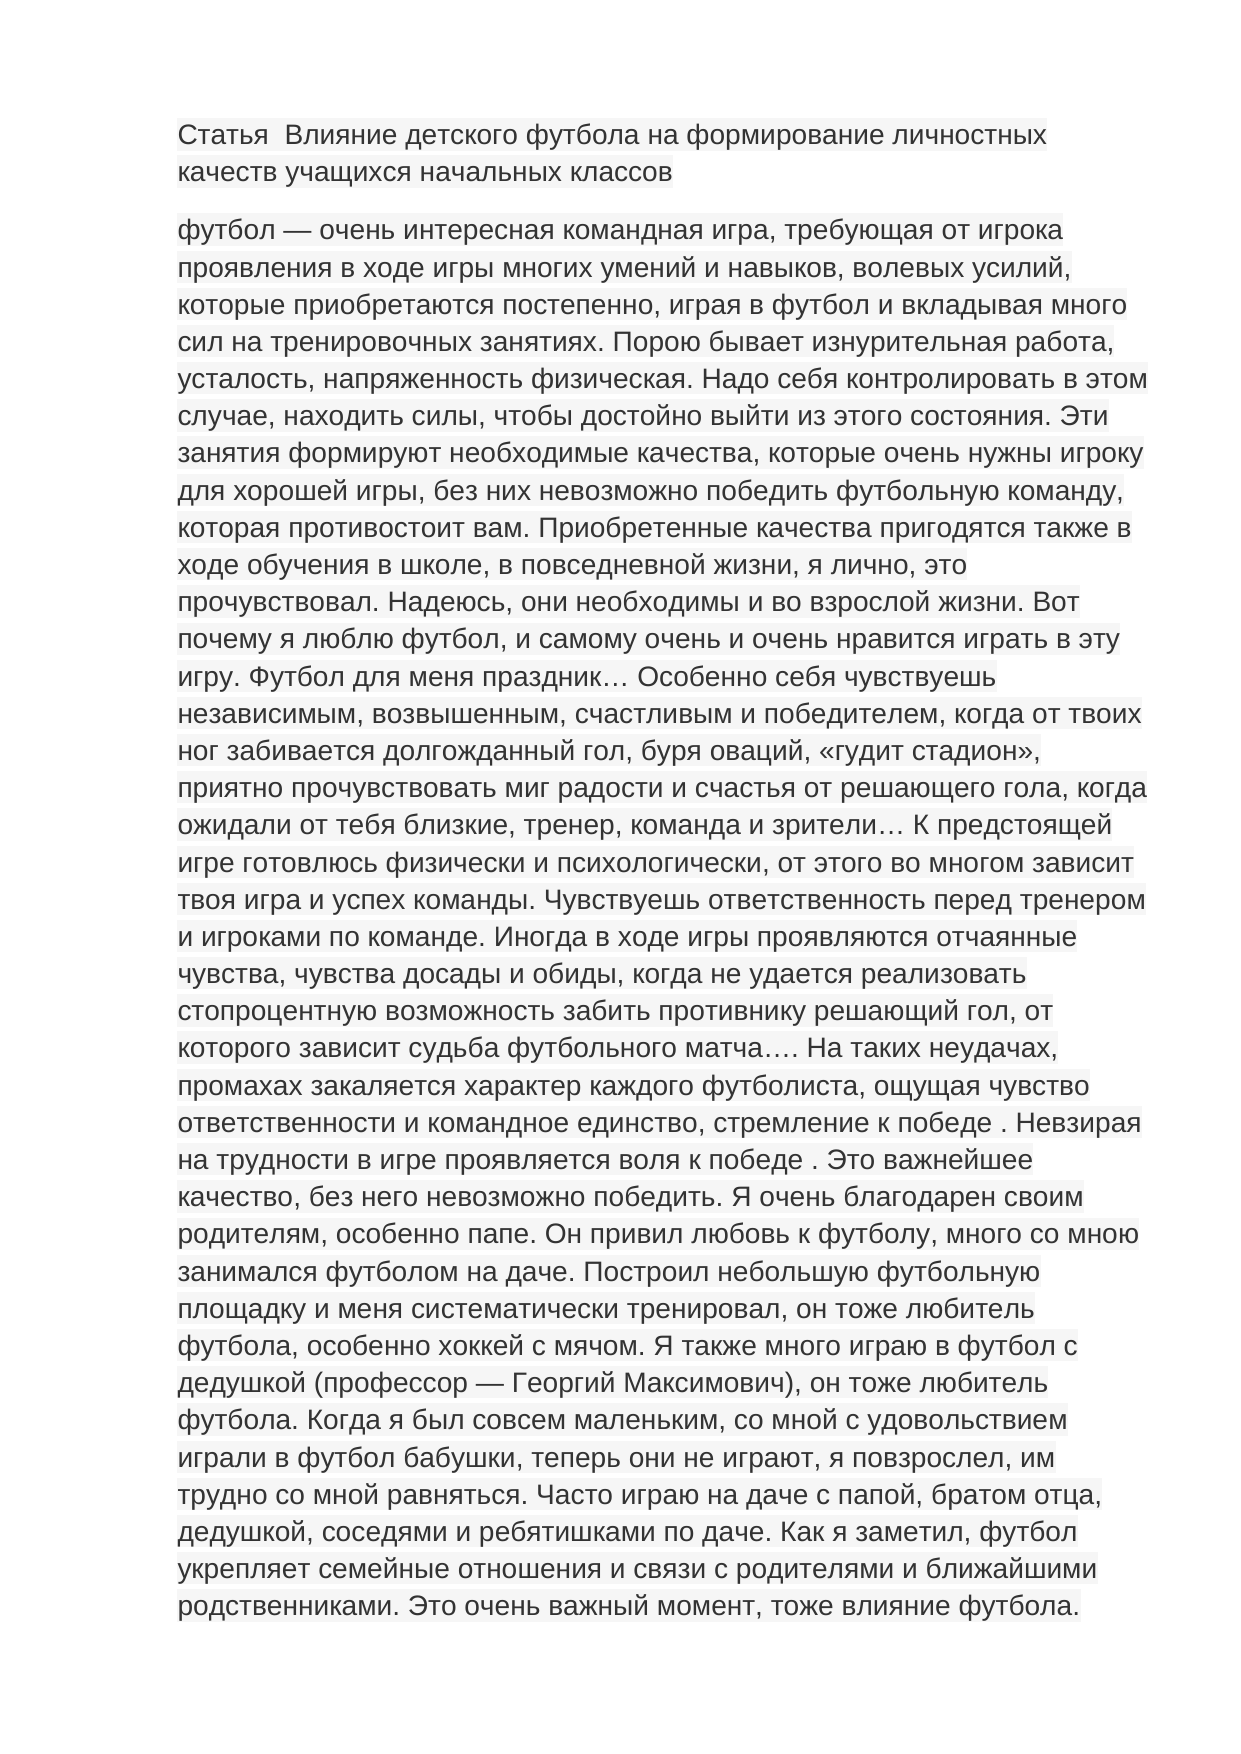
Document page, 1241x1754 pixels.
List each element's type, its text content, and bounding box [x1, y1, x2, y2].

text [177, 213, 1152, 1622]
text Статья Влияние детского футбола на формирование личностных качеств учащихся начальных классов [177, 118, 1152, 188]
